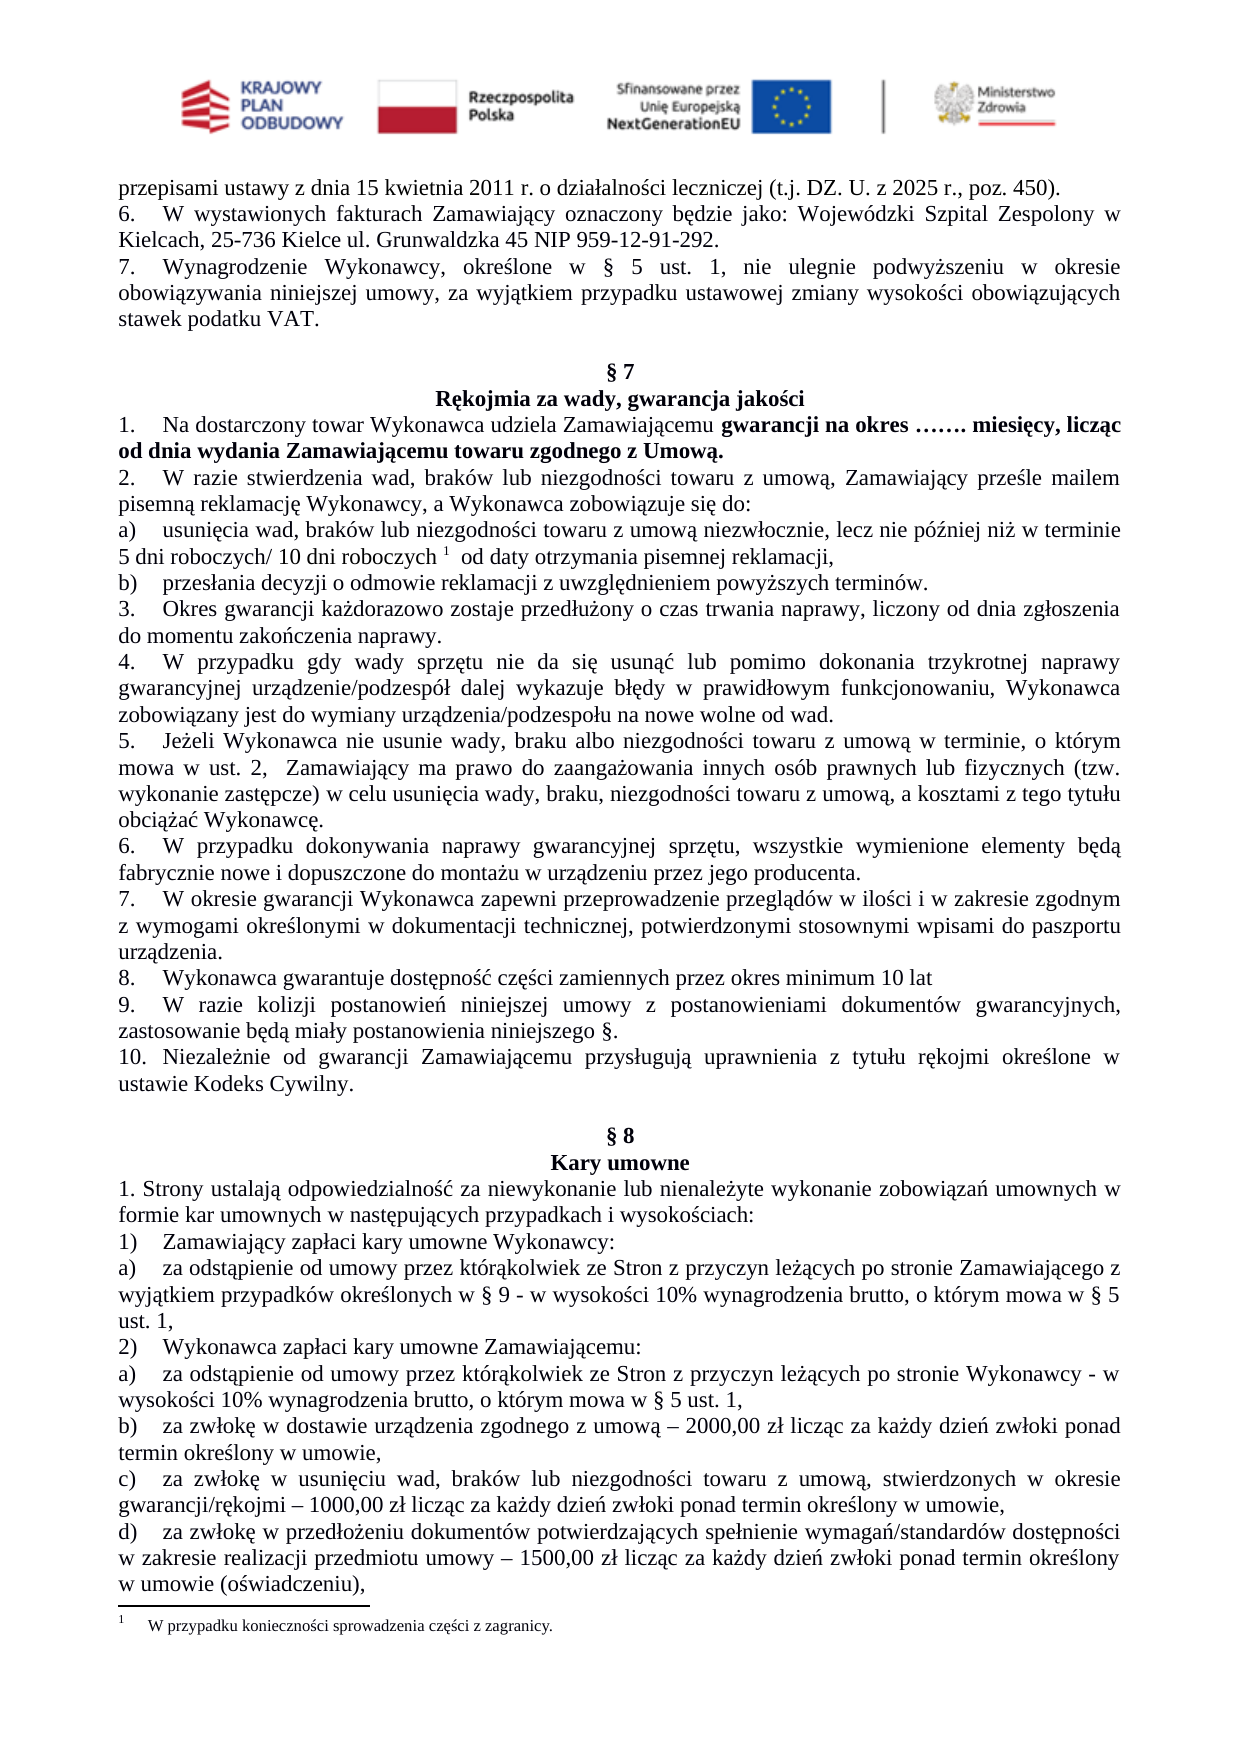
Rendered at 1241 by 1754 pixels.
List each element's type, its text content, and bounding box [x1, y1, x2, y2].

list Okres gwarancji każdorazowo zostaje przedłużony o czas trwania naprawy, liczony od dnia zgłoszenia do momentu zakończenia naprawy. [118, 595, 1122, 648]
list W okresie gwarancji Wykonawca zapewni przeprowadzenie przeglądów w ilości i w zakresie zgodnym z wymogami określonymi w dokumentacji technicznej, potwierdzonymi stosownymi wpisami do paszportu urządzenia. [118, 885, 1122, 964]
list W przypadku dokonywania naprawy gwarancyjnej sprzętu, wszystkie wymienione elementy będą fabrycznie nowe i dopuszczone do montażu w urządzeniu przez jego producenta. [118, 833, 1122, 885]
text 1. Strony ustalają odpowiedzialność za niewykonanie lub nienależyte wykonanie zobowiązań umownych w formie kar umownych w następujących przypadkach i wysokościach: [118, 1175, 1122, 1228]
text § 7 [118, 358, 1122, 384]
text Rękojmia za wady, gwarancja jakości [118, 384, 1122, 411]
text § 8 [118, 1122, 1122, 1149]
text Kary umowne [118, 1149, 1122, 1175]
list Wykonawca zapłaci kary umowne Zamawiającemu: [118, 1333, 1122, 1360]
list za odstąpienie od umowy przez którąkolwiek ze Stron z przyczyn leżących po stronie Zamawiającego z wyjątkiem przypadków określonych w § 9 - w wysokości 10% wynagrodzenia brutto, o którym mowa w § 5 ust. 1, [118, 1254, 1122, 1333]
list Wykonawca gwarantuje dostępność części zamiennych przez okres minimum 10 lat [118, 964, 1122, 991]
list Wynagrodzenie Wykonawcy, określone w § 5 ust. 1, nie ulegnie podwyższeniu w okresie obowiązywania niniejszej umowy, za wyjątkiem przypadku ustawowej zmiany wysokości obowiązujących stawek podatku VAT. [118, 253, 1122, 332]
list za zwłokę w przedłożeniu dokumentów potwierdzających spełnienie wymagań/standardów dostępności w zakresie realizacji przedmiotu umowy – 1500,00 zł licząc za każdy dzień zwłoki ponad termin określony w umowie (oświadczeniu), [118, 1518, 1122, 1597]
list W przypadku gdy wady sprzętu nie da się usunąć lub pomimo dokonania trzykrotnej naprawy gwarancyjnej urządzenie/podzespół dalej wykazuje błędy w prawidłowym funkcjonowaniu, Wykonawca zobowiązany jest do wymiany urządzenia/podzespołu na nowe wolne od wad. [118, 648, 1122, 727]
list usunięcia wad, braków lub niezgodności towaru z umową niezwłocznie, lecz nie później niż w terminie 5 dni roboczych/ 10 dni roboczych od daty otrzymania pisemnej reklamacji, [118, 516, 1122, 569]
list Niezależnie od gwarancji Zamawiającemu przysługują uprawnienia z tytułu rękojmi określone w ustawie Kodeks Cywilny. [118, 1043, 1122, 1096]
list W razie kolizji postanowień niniejszej umowy z postanowieniami dokumentów gwarancyjnych, zastosowanie będą miały postanowienia niniejszego §. [118, 991, 1122, 1043]
list za odstąpienie od umowy przez którąkolwiek ze Stron z przyczyn leżących po stronie Wykonawcy - w wysokości 10% wynagrodzenia brutto, o którym mowa w § 5 ust. 1, [118, 1360, 1122, 1412]
list Jeżeli Wykonawca nie usunie wady, braku albo niezgodności towaru z umową w terminie, o którym mowa w ust. 2, Zamawiający ma prawo do zaangażowania innych osób prawnych lub fizycznych (tzw. wykonanie zastępcze) w celu usunięcia wady, braku, niezgodności towaru z umową, a kosztami z tego tytułu obciążać Wykonawcę. [118, 727, 1122, 833]
picture [167, 59, 1074, 150]
list przesłania decyzji o odmowie reklamacji z uwzględnieniem powyższych terminów. [118, 569, 1122, 595]
list za zwłokę w usunięciu wad, braków lub niezgodności towaru z umową, stwierdzonych w okresie gwarancji/rękojmi – 1000,00 zł licząc za każdy dzień zwłoki ponad termin określony w umowie, [118, 1465, 1122, 1518]
list W wystawionych fakturach Zamawiający oznaczony będzie jako: Wojewódzki Szpital Zespolony w Kielcach, 25-736 Kielce ul. Grunwaldzka 45 NIP 959-12-91-292. [118, 200, 1122, 253]
list Na dostarczony towar Wykonawca udziela Zamawiającemu gwarancji na okres ……. miesięcy, licząc od dnia wydania Zamawiającemu towaru zgodnego z Umową. [118, 411, 1122, 464]
list za zwłokę w dostawie urządzenia zgodnego z umową – 2000,00 zł licząc za każdy dzień zwłoki ponad termin określony w umowie, [118, 1412, 1122, 1465]
list W razie stwierdzenia wad, braków lub niezgodności towaru z umową, Zamawiający prześle mailem pisemną reklamację Wykonawcy, a Wykonawca zobowiązuje się do: [118, 464, 1122, 516]
list Zamawiający zapłaci kary umowne Wykonawcy: [118, 1228, 1122, 1254]
